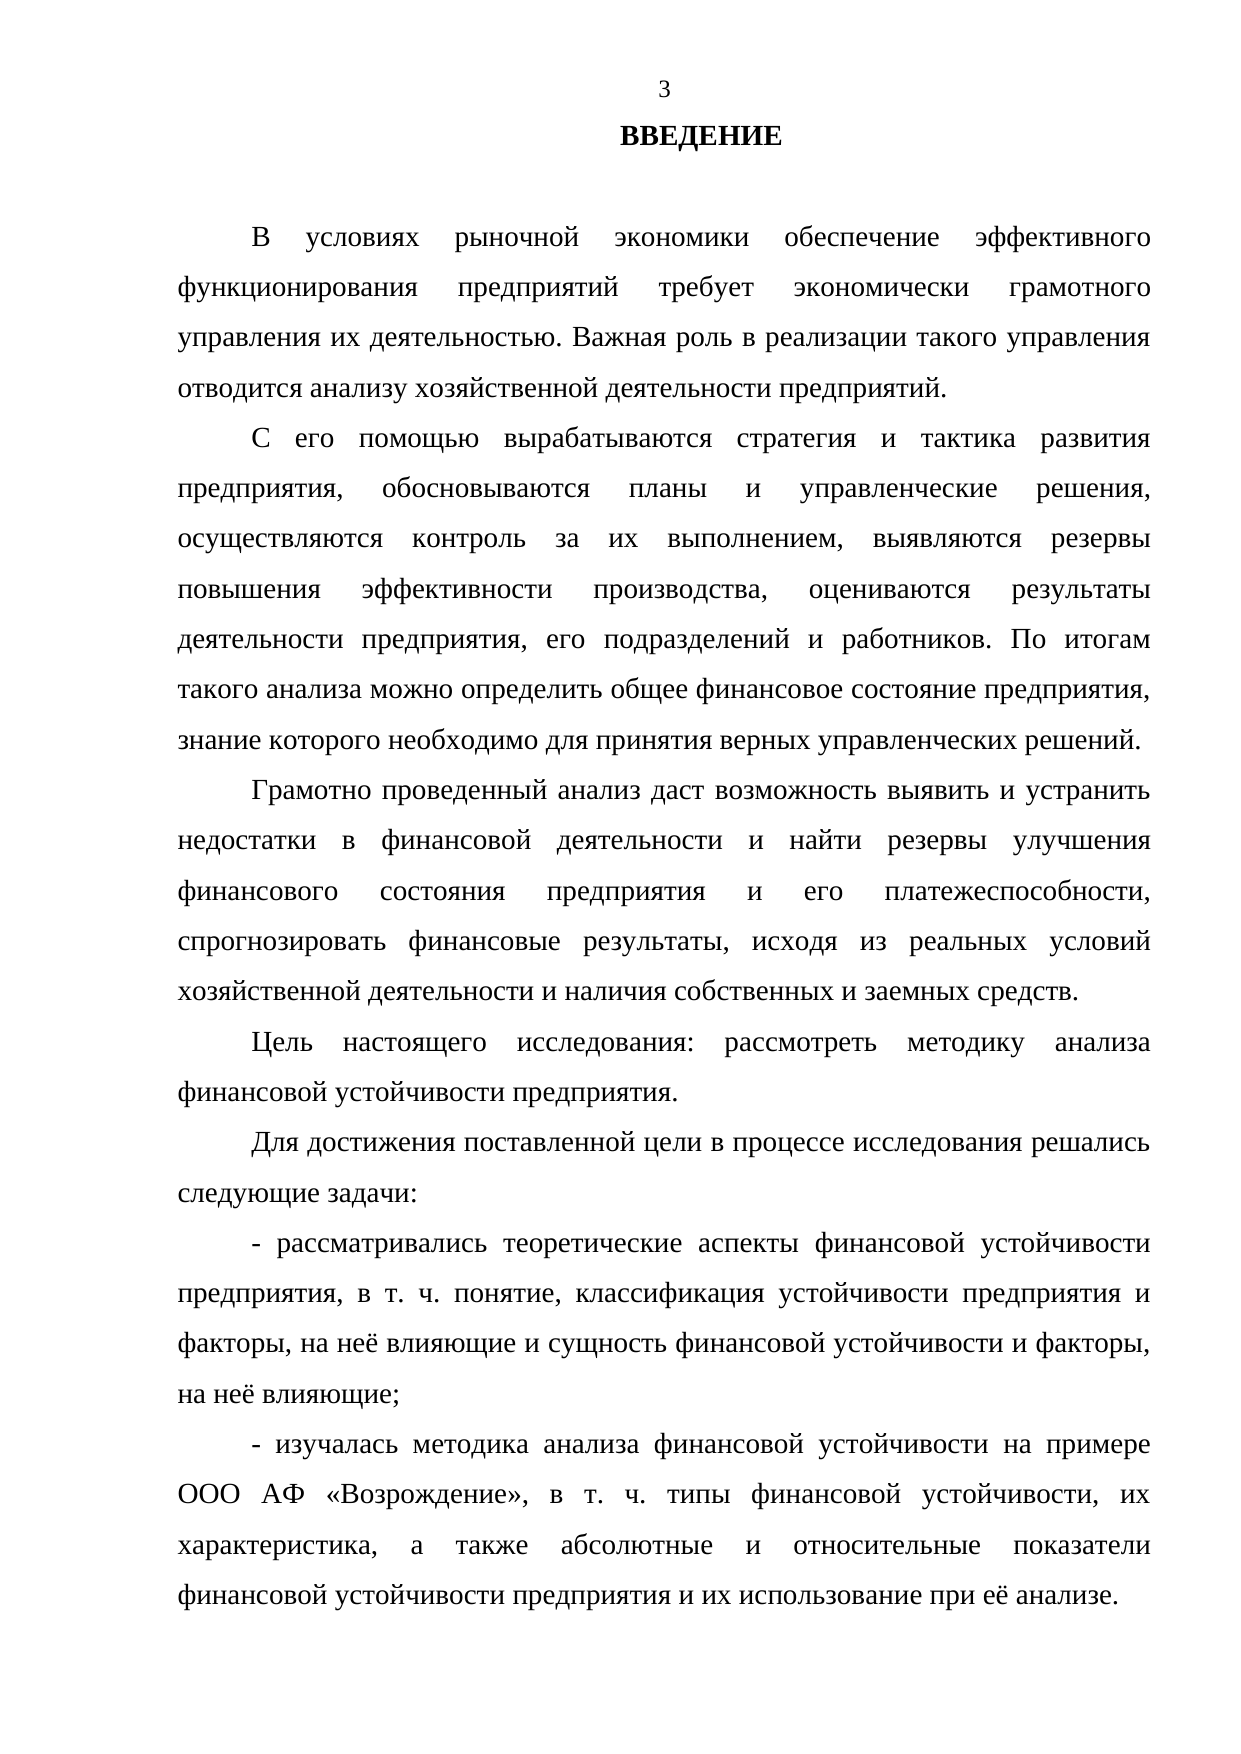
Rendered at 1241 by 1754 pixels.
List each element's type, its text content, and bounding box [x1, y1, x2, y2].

text - изучалась методика анализа финансовой устойчивости на примере ООО АФ «Возрождение», в т. ч. типы финансовой устойчивости, их характеристика, а также абсолютные и относительные показатели финансовой устойчивости предприятия и их использование при её анализе. [177, 1426, 1152, 1611]
text Цель настоящего исследования: рассмотреть методику анализа финансовой устойчивости предприятия. [177, 1024, 1152, 1108]
text В условиях рыночной экономики обеспечение эффективного функционирования предприятий требует экономически грамотного управления их деятельностью. Важная роль в реализации такого управления отводится анализу хозяйственной деятельности предприятий. [177, 219, 1152, 403]
text С его помощью вырабатываются стратегия и тактика развития предприятия, обосновываются планы и управленческие решения, осуществляются контроль за их выполнением, выявляются резервы повышения эффективности производства, оцениваются результаты деятельности предприятия, его подразделений и работников. По итогам такого анализа можно определить общее финансовое состояние предприятия, знание которого необходимо для принятия верных управленческих решений. [177, 420, 1152, 755]
text Грамотно проведенный анализ даст возможность выявить и устранить недостатки в финансовой деятельности и найти резервы улучшения финансового состояния предприятия и его платежеспособности, спрогнозировать финансовые результаты, исходя из реальных условий хозяйственной деятельности и наличия собственных и заемных средств. [177, 772, 1152, 1007]
text - рассматривались теоретические аспекты финансовой устойчивости предприятия, в т. ч. понятие, классификация устойчивости предприятия и факторы, на неё влияющие и сущность финансовой устойчивости и факторы, на неё влияющие; [177, 1225, 1152, 1409]
text ВВЕДЕНИЕ [177, 118, 1152, 152]
text Для достижения поставленной цели в процессе исследования решались следующие задачи: [177, 1124, 1152, 1208]
